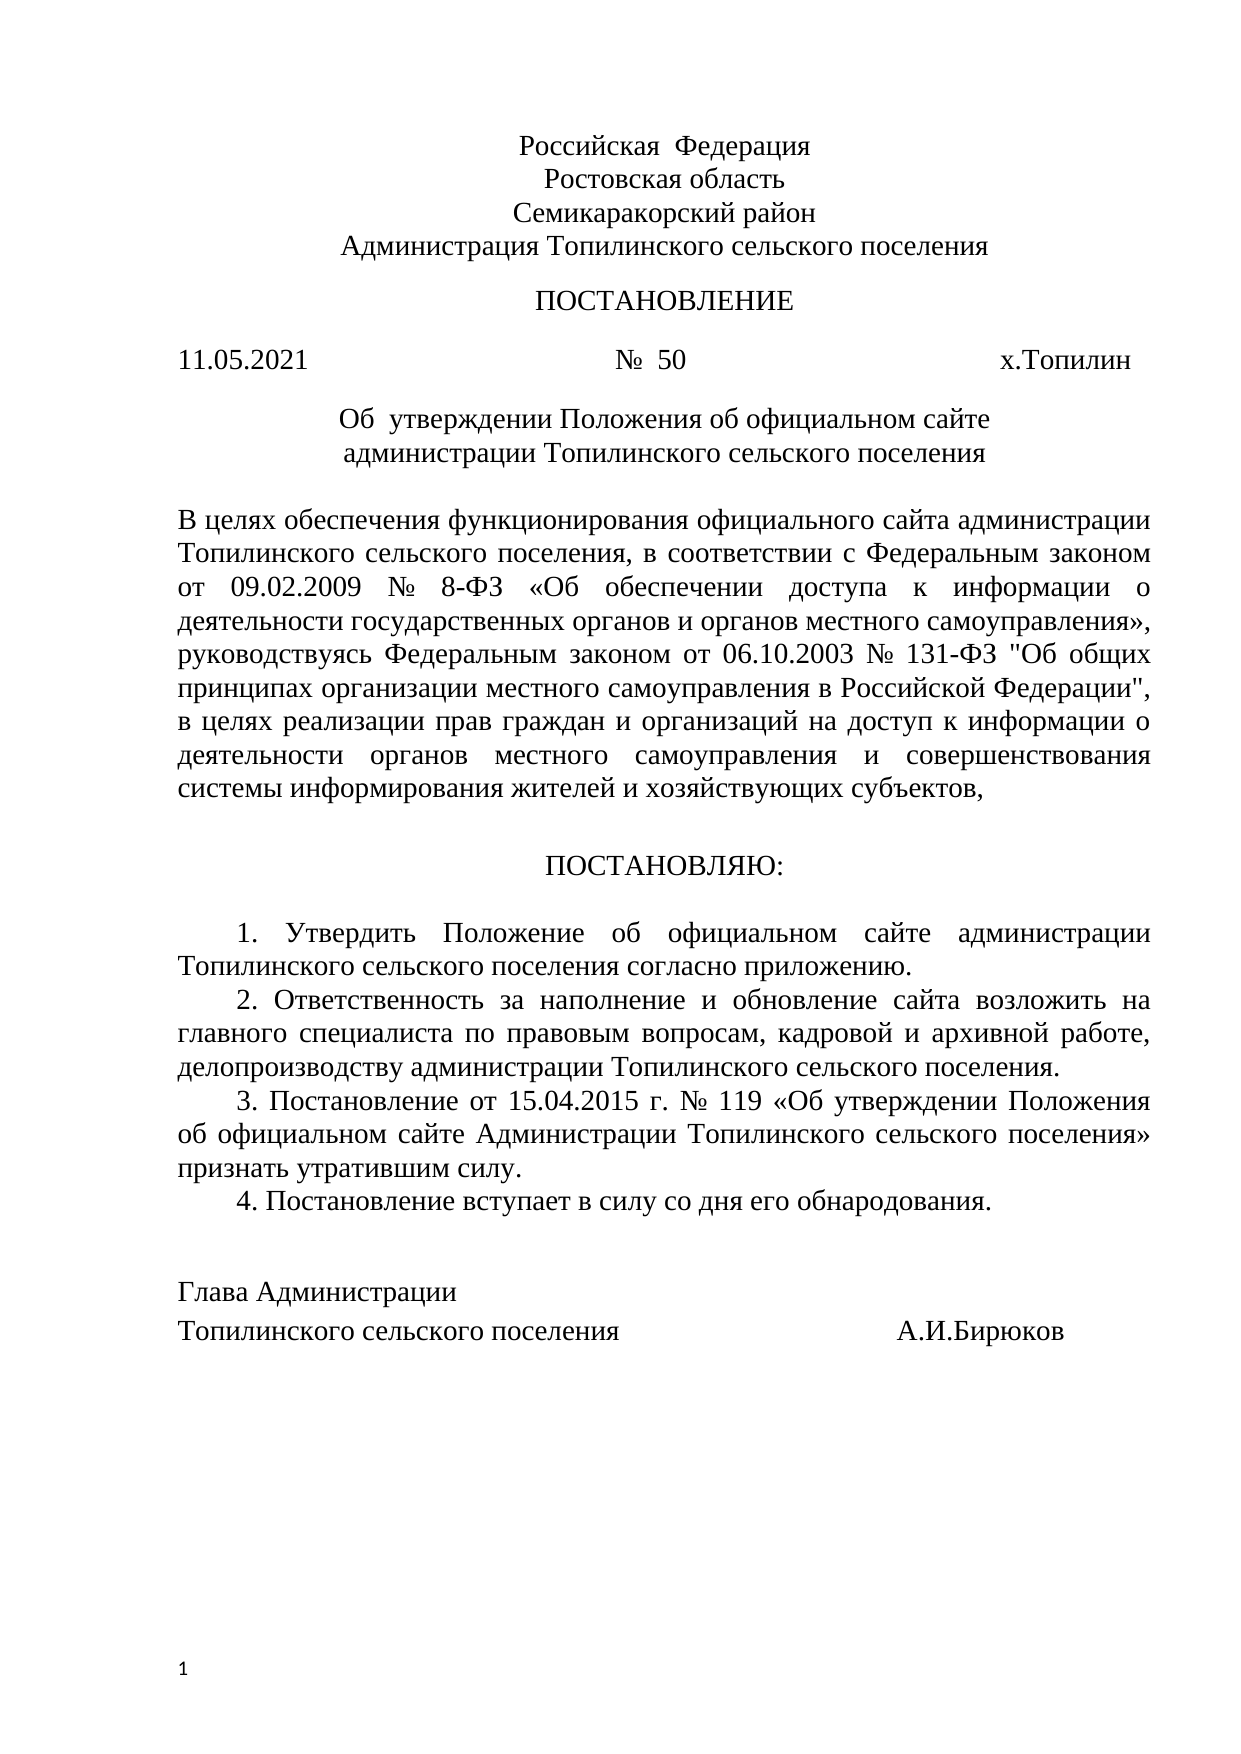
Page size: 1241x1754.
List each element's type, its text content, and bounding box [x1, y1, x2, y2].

text Об утверждении Положения об официальном сайте [177, 401, 1152, 435]
text 2. Ответственность за наполнение и обновление сайта возложить на главного специалиста по правовым вопросам, кадровой и архивной работе, делопроизводству администрации Топилинского сельского поселения. [177, 982, 1152, 1083]
text Российская Федерация Ростовская область Семикаракорский район Администрация Топилинского сельского поселения [177, 128, 1152, 262]
text ПОСТАНОВЛЕНИЕ [177, 283, 1152, 316]
text администрации Топилинского сельского поселения [177, 435, 1152, 468]
text Топилинского сельского поселения А.И.Бирюков [177, 1313, 1152, 1346]
text 4. Постановление вступает в силу со дня его обнародования. [177, 1183, 1152, 1217]
text ПОСТАНОВЛЯЮ: [177, 848, 1152, 881]
text 3. Постановление от 15.04.2015 г. № 119 «Об утверждении Положения об официальном сайте Администрации Топилинского сельского поселения» признать утратившим силу. [177, 1083, 1152, 1183]
text 11.05.2021 № 50 х.Топилин [177, 342, 1152, 376]
text В целях обеспечения функционирования официального сайта администрации Топилинского сельского поселения, в соответствии с Федеральным законом от 09.02.2009 № 8-ФЗ «Об обеспечении доступа к информации о деятельности государственных органов и органов местного самоуправления», руководствуясь Федеральным законом от 06.10.2003 № 131-ФЗ "Об общих принципах организации местного самоуправления в Российской Федерации", в целях реализации прав граждан и организаций на доступ к информации о деятельности органов местного самоуправления и совершенствования системы информирования жителей и хозяйствующих субъектов, [177, 502, 1152, 804]
text Глава Администрации [177, 1274, 1152, 1308]
text 1. Утвердить Положение об официальном сайте администрации Топилинского сельского поселения согласно приложению. [177, 915, 1152, 982]
